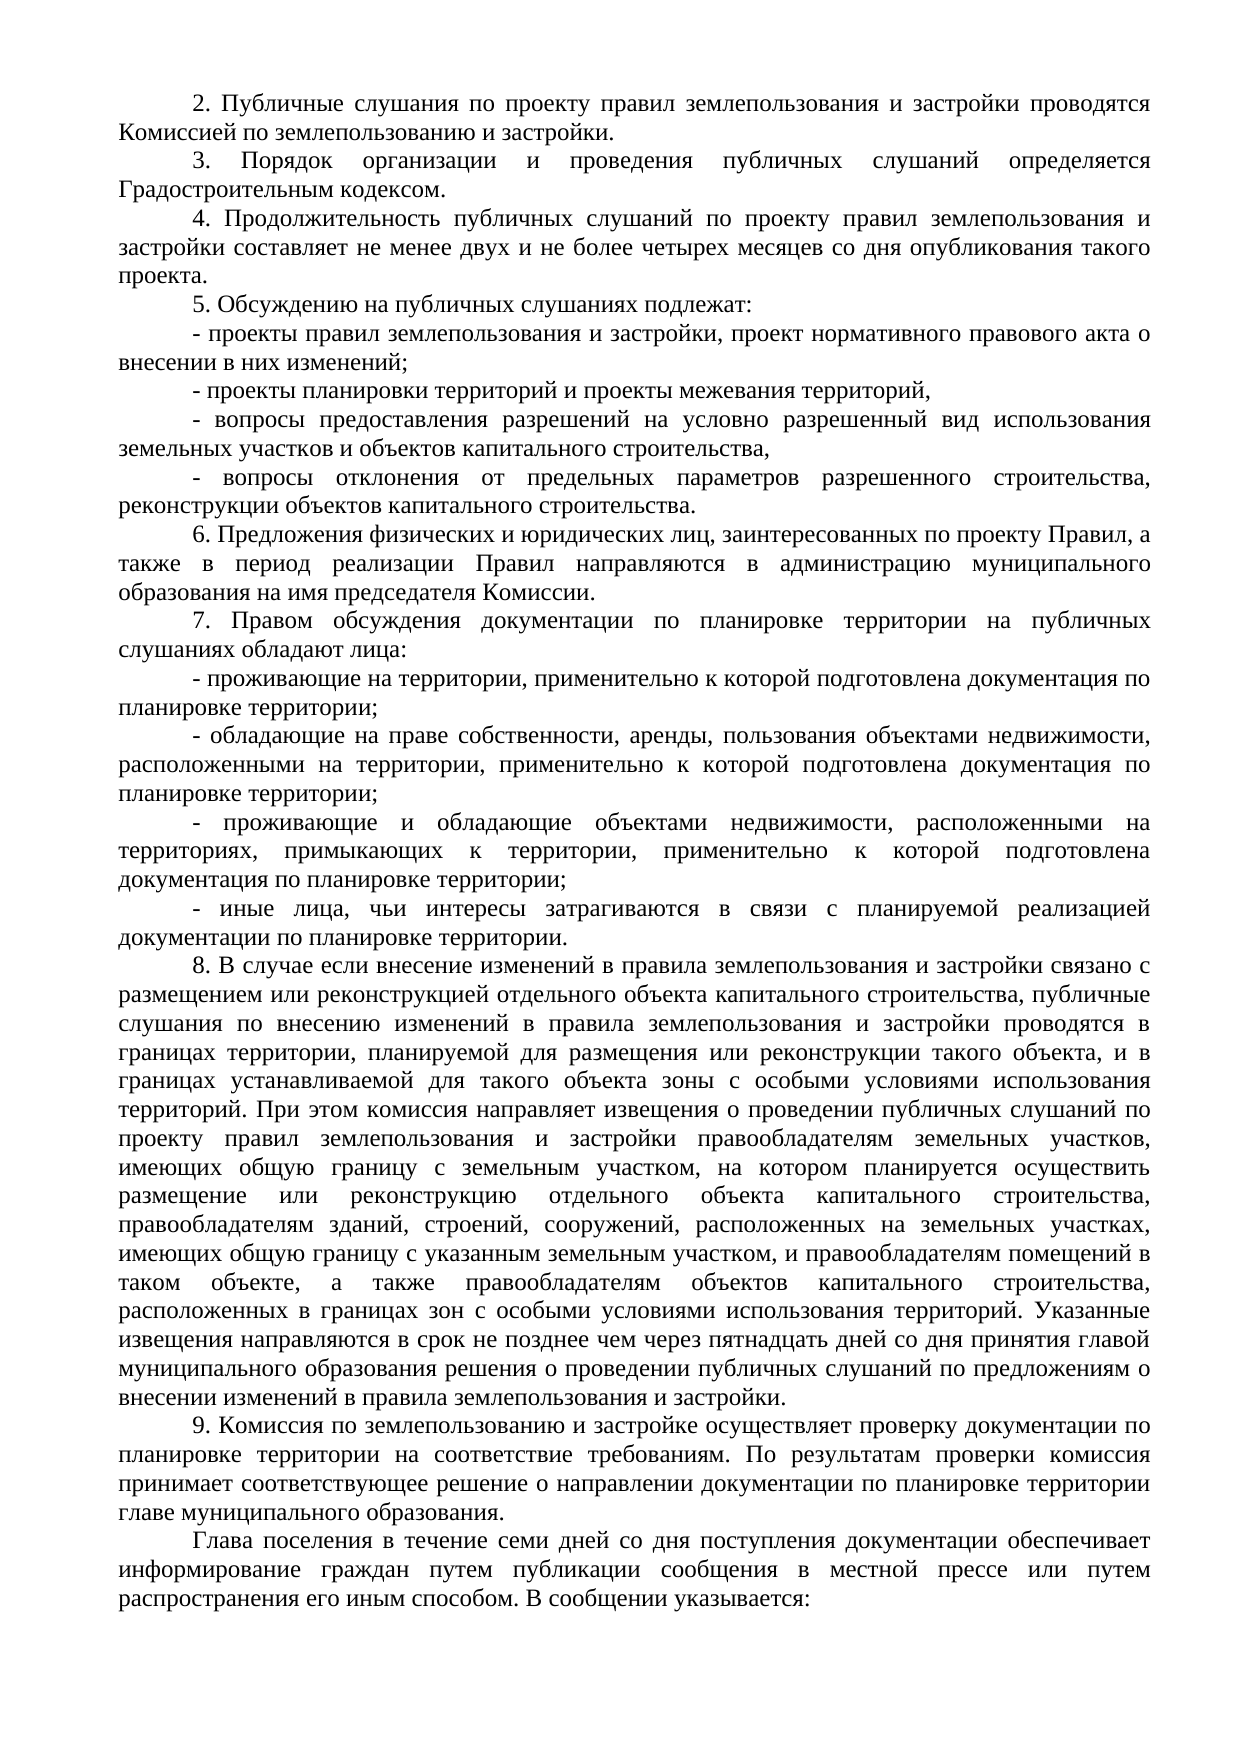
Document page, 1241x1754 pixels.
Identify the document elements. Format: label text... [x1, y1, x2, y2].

text 7. Правом обсуждения документации по планировке территории на публичных слушаниях обладают лица: [118, 605, 1152, 663]
text 4. Продолжительность публичных слушаний по проекту правил землепользования и застройки составляет не менее двух и не более четырех месяцев со дня опубликования такого проекта. [118, 203, 1152, 289]
text - проекты правил землепользования и застройки, проект нормативного правового акта о внесении в них изменений; [118, 318, 1152, 375]
text Глава поселения в течение семи дней со дня поступления документации обеспечивает информирование граждан путем публикации сообщения в местной прессе или путем распространения его иным способом. В сообщении указывается: [118, 1525, 1152, 1612]
text - вопросы отклонения от предельных параметров разрешенного строительства, реконструкции объектов капитального строительства. [118, 462, 1152, 519]
text - проживающие и обладающие объектами недвижимости, расположенными на территориях, примыкающих к территории, применительно к которой подготовлена документация по планировке территории; [118, 807, 1152, 893]
text 2. Публичные слушания по проекту правил землепользования и застройки проводятся Комиссией по землепользованию и застройки. [118, 88, 1152, 145]
text - вопросы предоставления разрешений на условно разрешенный вид использования земельных участков и объектов капитального строительства, [118, 404, 1152, 462]
text 3. Порядок организации и проведения публичных слушаний определяется Градостроительным кодексом. [118, 145, 1152, 203]
text 6. Предложения физических и юридических лиц, заинтересованных по проекту Правил, а также в период реализации Правил направляются в администрацию муниципального образования на имя председателя Комиссии. [118, 519, 1152, 605]
text - обладающие на праве собственности, аренды, пользования объектами недвижимости, расположенными на территории, применительно к которой подготовлена документация по планировке территории; [118, 720, 1152, 807]
text - проживающие на территории, применительно к которой подготовлена документация по планировке территории; [118, 663, 1152, 720]
text 5. Обсуждению на публичных слушаниях подлежат: [118, 289, 1152, 318]
text - иные лица, чьи интересы затрагиваются в связи с планируемой реализацией документации по планировке территории. [118, 893, 1152, 950]
text 8. В случае если внесение изменений в правила землепользования и застройки связано с размещением или реконструкцией отдельного объекта капитального строительства, публичные слушания по внесению изменений в правила землепользования и застройки проводятся в границах территории, планируемой для размещения или реконструкции такого объекта, и в границах устанавливаемой для такого объекта зоны с особыми условиями использования территорий. При этом комиссия направляет извещения о проведении публичных слушаний по проекту правил землепользования и застройки правообладателям земельных участков, имеющих общую границу с земельным участком, на котором планируется осуществить размещение или реконструкцию отдельного объекта капитального строительства, правообладателям зданий, строений, сооружений, расположенных на земельных участках, имеющих общую границу с указанным земельным участком, и правообладателям помещений в таком объекте, а также правообладателям объектов капитального строительства, расположенных в границах зон с особыми условиями использования территорий. Указанные извещения направляются в срок не позднее чем через пятнадцать дней со дня принятия главой муниципального образования решения о проведении публичных слушаний по предложениям о внесении изменений в правила землепользования и застройки. [118, 950, 1152, 1410]
text 9. Комиссия по землепользованию и застройке осуществляет проверку документации по планировке территории на соответствие требованиям. По результатам проверки комиссия принимает соответствующее решение о направлении документации по планировке территории главе муниципального образования. [118, 1410, 1152, 1525]
text - проекты планировки территорий и проекты межевания территорий, [118, 375, 1152, 404]
